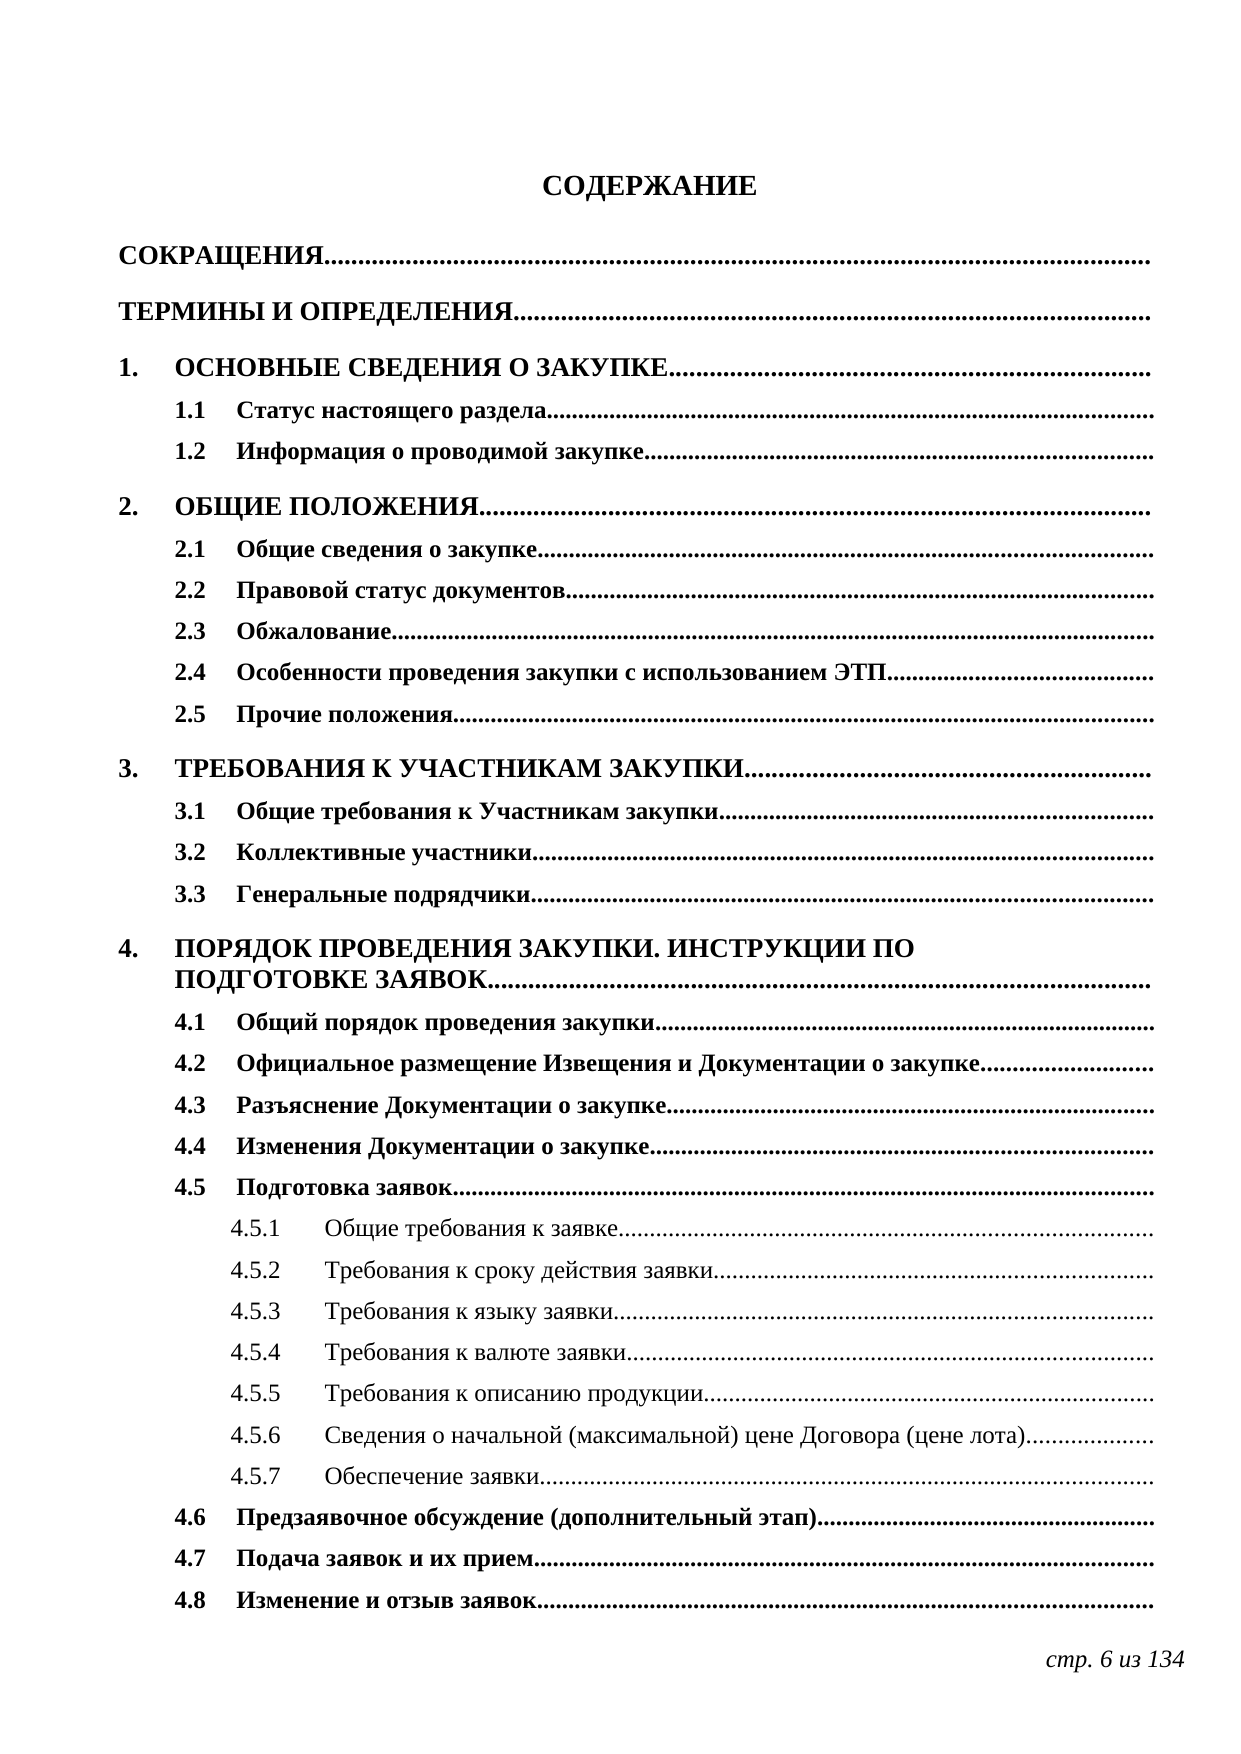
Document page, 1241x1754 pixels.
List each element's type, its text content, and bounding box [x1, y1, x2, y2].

text 1. ОСНОВНЫЕ СВЕДЕНИЯ О ЗАКУПКЕ 15 [118, 351, 1063, 383]
text 2.4 Особенности проведения закупки с использованием ЭТП 21 [174, 657, 1093, 686]
text 4.5.1 Общие требования к заявке 30 [230, 1213, 1063, 1242]
text 2.3 Обжалование 20 [174, 616, 1093, 645]
text 3.3 Генеральные подрядчики 25 [174, 879, 1093, 907]
text 2.5 Прочие положения 21 [174, 699, 1093, 727]
text 4.6 Предзаявочное обсуждение (дополнительный этап) 36 [174, 1502, 1093, 1531]
text 2.1 Общие сведения о закупке 19 [174, 534, 1093, 562]
text 4.5.4 Требования к валюте заявки 32 [230, 1337, 1063, 1366]
text 4.5 Подготовка заявок 30 [174, 1172, 1093, 1201]
text 4.2 Официальное размещение Извещения и Документации о закупке 28 [174, 1048, 1093, 1077]
text 4. ПОРЯДОК ПРОВЕДЕНИЯ ЗАКУПКИ. ИНСТРУКЦИИ ПО ПОДГОТОВКЕ ЗАЯВОК 27 [118, 932, 1063, 995]
text 1.1 Статус настоящего раздела 15 [174, 395, 1093, 424]
text 1.2 Информация о проводимой закупке 15 [174, 436, 1093, 465]
text 2. ОБЩИЕ ПОЛОЖЕНИЯ 19 [118, 490, 1063, 521]
text 4.5.5 Требования к описанию продукции 32 [230, 1378, 1063, 1407]
text 2.2 Правовой статус документов 19 [174, 575, 1093, 604]
text 4.1 Общий порядок проведения закупки 27 [174, 1007, 1093, 1036]
text 4.5.6 Сведения о начальной (максимальной) цене Договора (цене лота) 33 [230, 1420, 1063, 1448]
text 4.4 Изменения Документации о закупке 29 [174, 1131, 1093, 1160]
text 4.5.3 Требования к языку заявки 32 [230, 1296, 1063, 1325]
text 4.8 Изменение и отзыв заявок 38 [174, 1585, 1093, 1613]
text СОКРАЩЕНИЯ 10 [118, 239, 1063, 270]
text ТЕРМИНЫ И ОПРЕДЕЛЕНИЯ 12 [118, 295, 1063, 326]
text 3. ТРЕБОВАНИЯ К УЧАСТНИКАМ ЗАКУПКИ 23 [118, 752, 1063, 784]
text СОДЕРЖАНИЕ [118, 168, 1181, 202]
text 3.2 Коллективные участники 23 [174, 837, 1093, 866]
text 3.1 Общие требования к Участникам закупки 23 [174, 796, 1093, 825]
text 4.5.2 Требования к сроку действия заявки 32 [230, 1255, 1063, 1283]
text 4.5.7 Обеспечение заявки 33 [230, 1461, 1063, 1490]
text 4.3 Разъяснение Документации о закупке 28 [174, 1090, 1093, 1118]
text 4.7 Подача заявок и их прием 38 [174, 1543, 1093, 1572]
